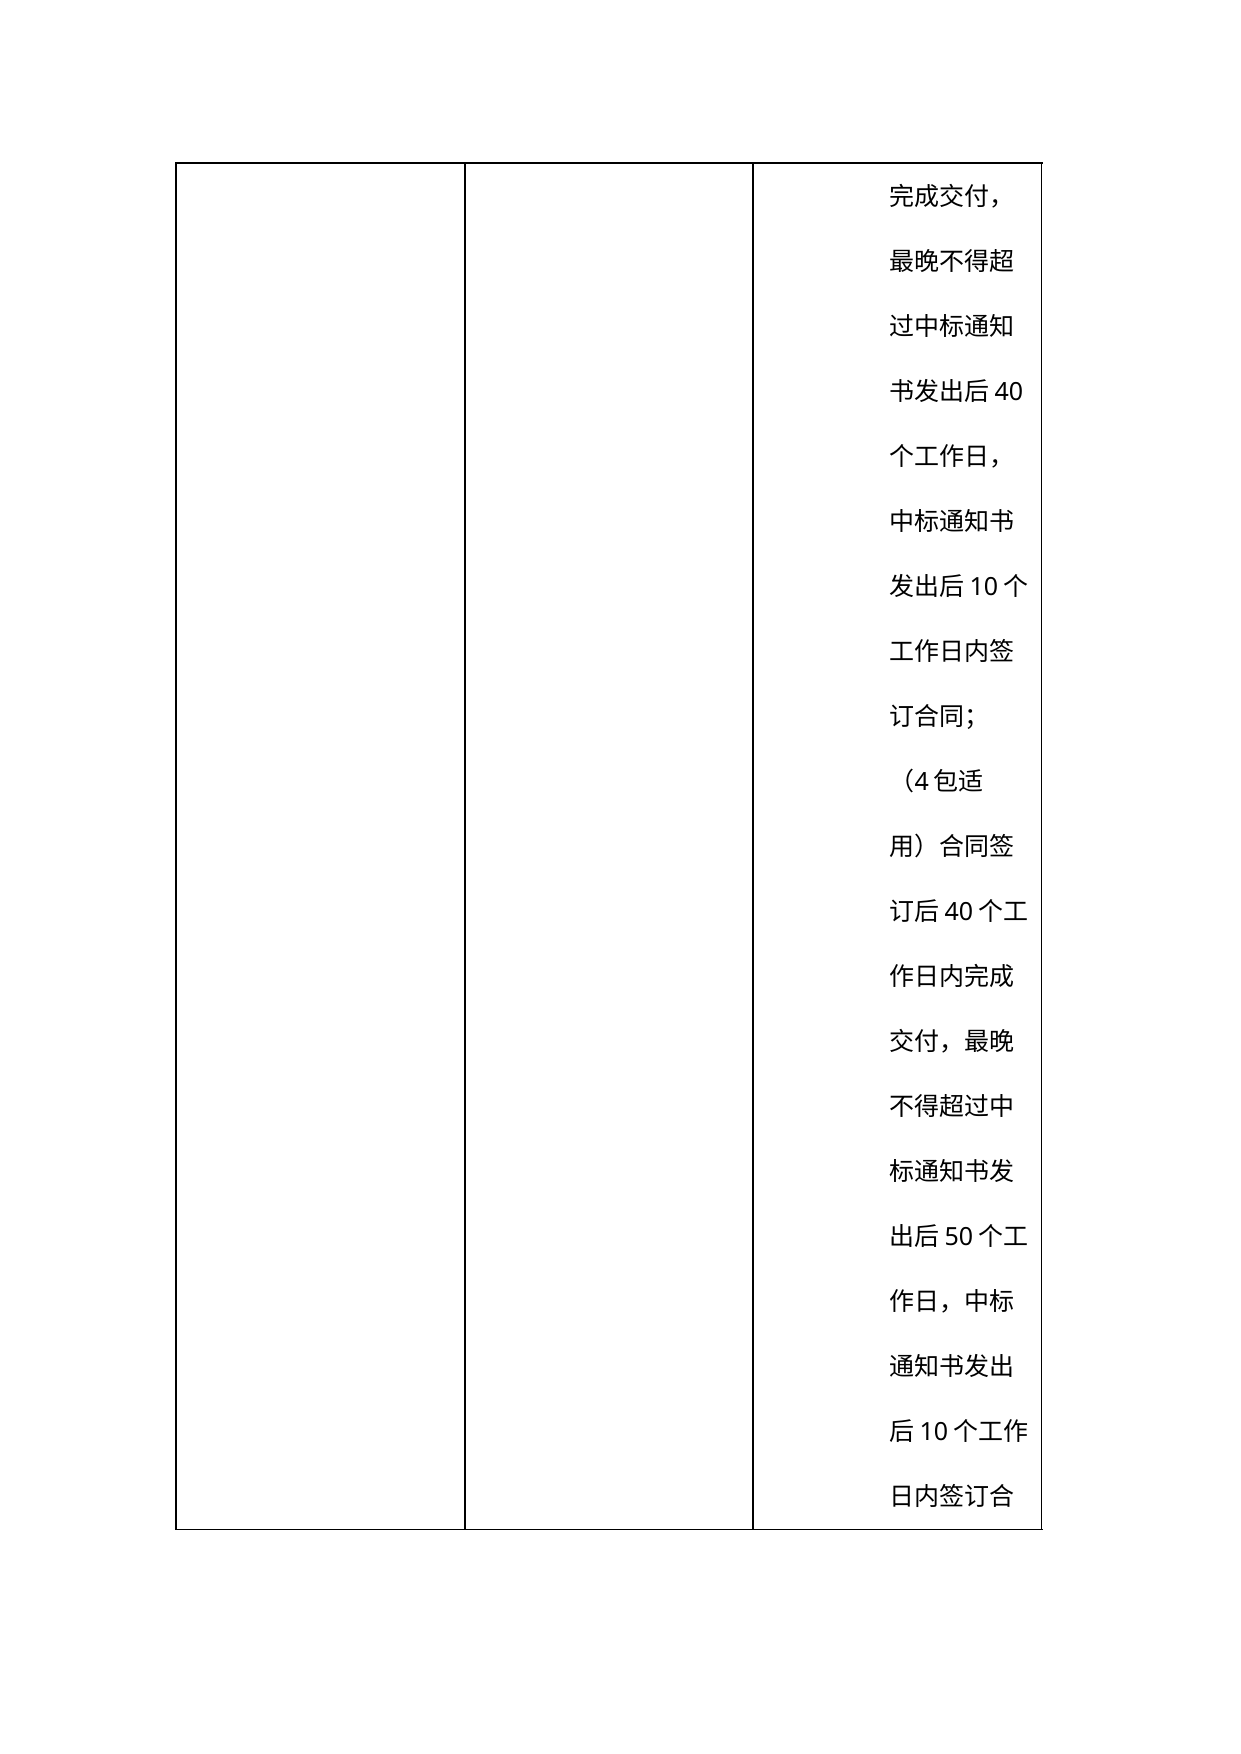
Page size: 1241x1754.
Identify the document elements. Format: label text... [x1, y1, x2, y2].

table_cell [754, 164, 1041, 1528]
table_cell ★ [177, 164, 464, 1528]
table_cell 1 [466, 164, 752, 1528]
